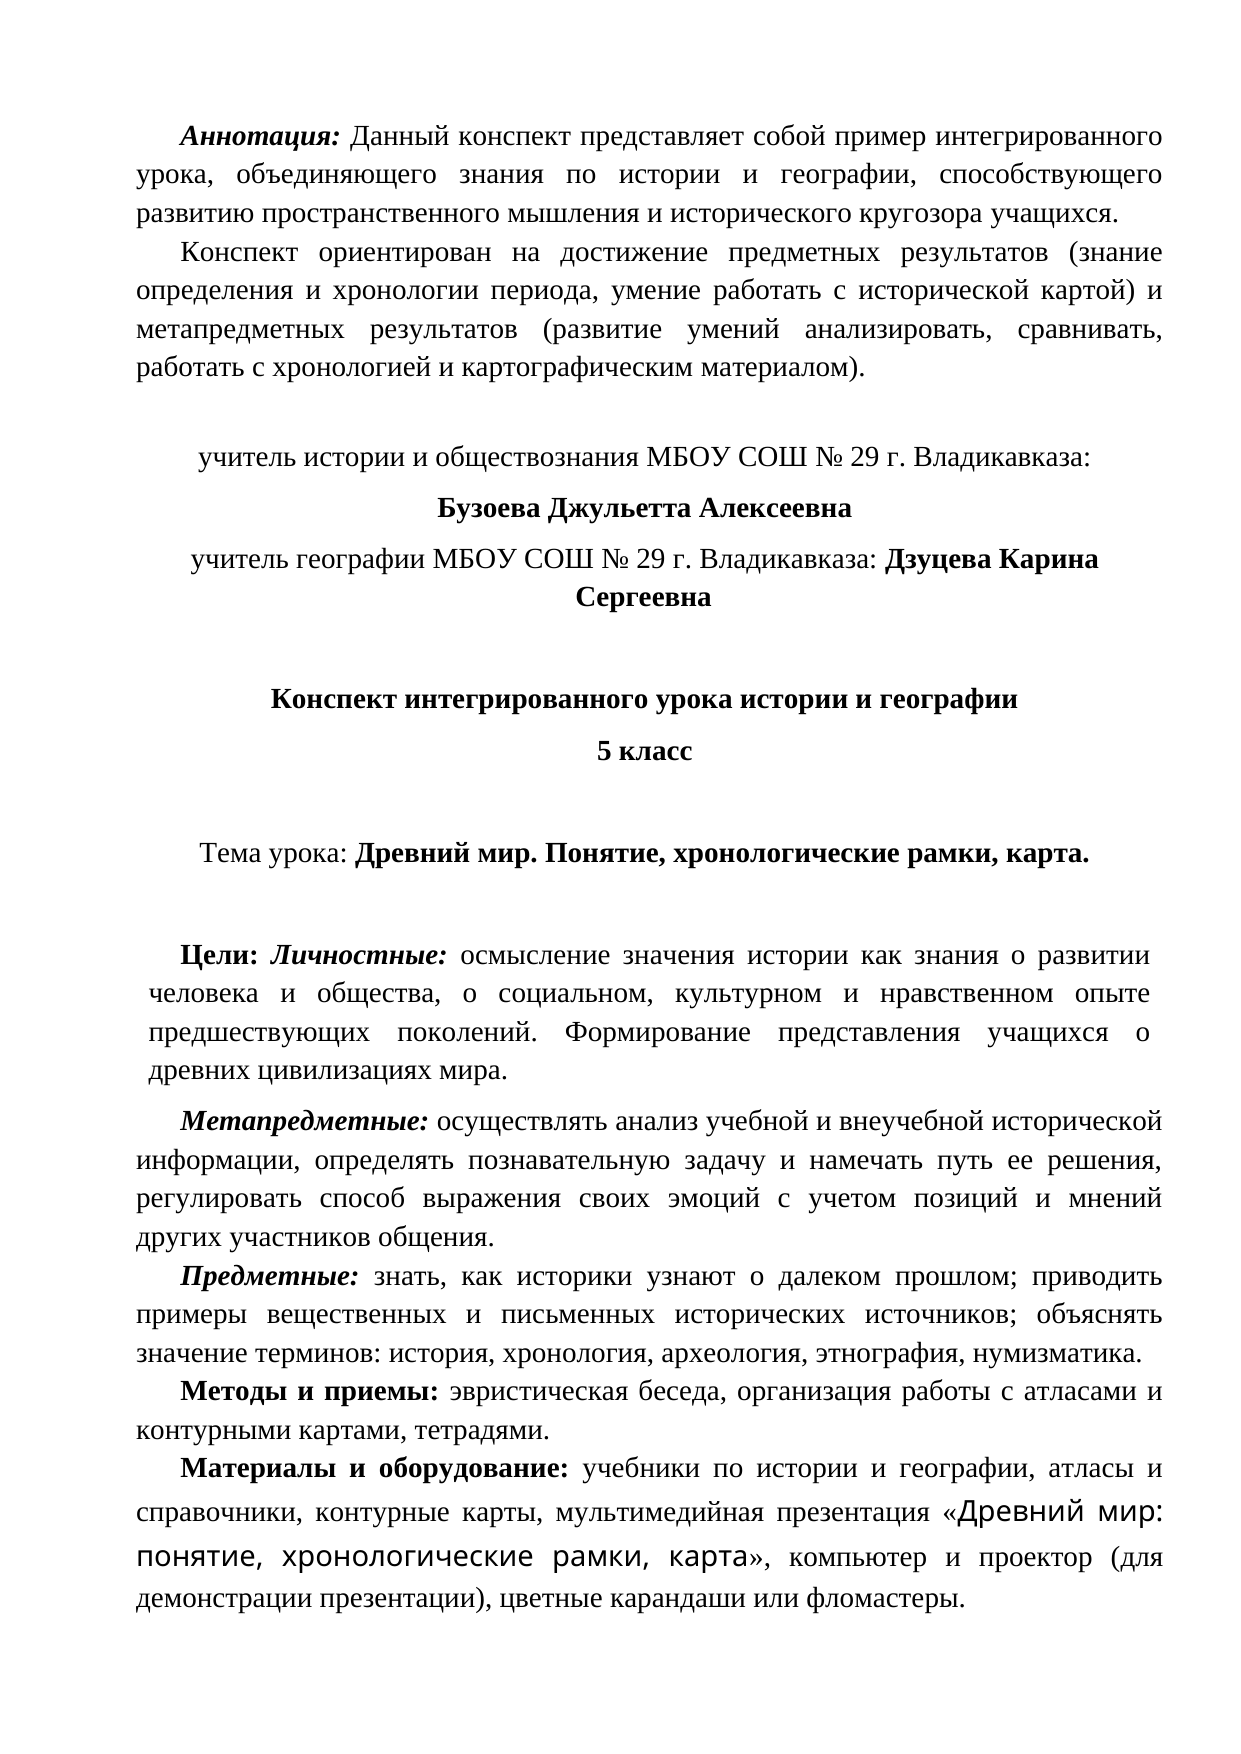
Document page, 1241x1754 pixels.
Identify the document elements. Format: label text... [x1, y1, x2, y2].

text Методы и приемы: эвристическая беседа, организация работы с атласами и контурными картами, тетрадями. [136, 1373, 1163, 1445]
text учитель истории и обществознания МБОУ СОШ № 29 г. Владикавказа: [136, 439, 1151, 472]
text Материалы и оборудование: учебники по истории и географии, атласы и справочники, контурные карты, мультимедийная презентация «Древний мир: понятие, хронологические рамки, карта», компьютер и проектор (для демонстрации презентации), цветные карандаши или фломастеры. [136, 1450, 1163, 1614]
text Аннотация: Данный конспект представляет собой пример интегрированного урока, объединяющего знания по истории и географии, способствующего развитию пространственного мышления и исторического кругозора учащихся. [136, 118, 1163, 229]
text Метапредметные: осуществлять анализ учебной и внеучебной исторической информации, определять познавательную задачу и намечать путь ее решения, регулировать способ выражения своих эмоций с учетом позиций и мнений других участников общения. [136, 1103, 1163, 1253]
text Конспект ориентирован на достижение предметных результатов (знание определения и хронологии периода, умение работать с исторической картой) и метапредметных результатов (развитие умений анализировать, сравнивать, работать с хронологией и картографическим материалом). [136, 234, 1163, 383]
text Конспект интегрированного урока истории и географии [136, 682, 1151, 715]
text Предметные: знать, как историки узнают о далеком прошлом; приводить примеры вещественных и письменных исторических источников; объяснять значение терминов: история, хронология, археология, этнография, нумизматика. [136, 1258, 1163, 1368]
text Тема урока: Древний мир. Понятие, хронологические рамки, карта. [136, 835, 1151, 868]
text 5 класс [136, 733, 1151, 766]
text Цели: Личностные: осмысление значения истории как знания о развитии человека и общества, о социальном, культурном и нравственном опыте предшествующих поколений. Формирование представления учащихся о древних цивилизациях мира. [148, 937, 1151, 1086]
text учитель географии МБОУ СОШ № 29 г. Владикавказа: Дзуцева Карина Сергеевна [136, 541, 1151, 613]
text Бузоева Джульетта Алексеевна [136, 490, 1151, 523]
